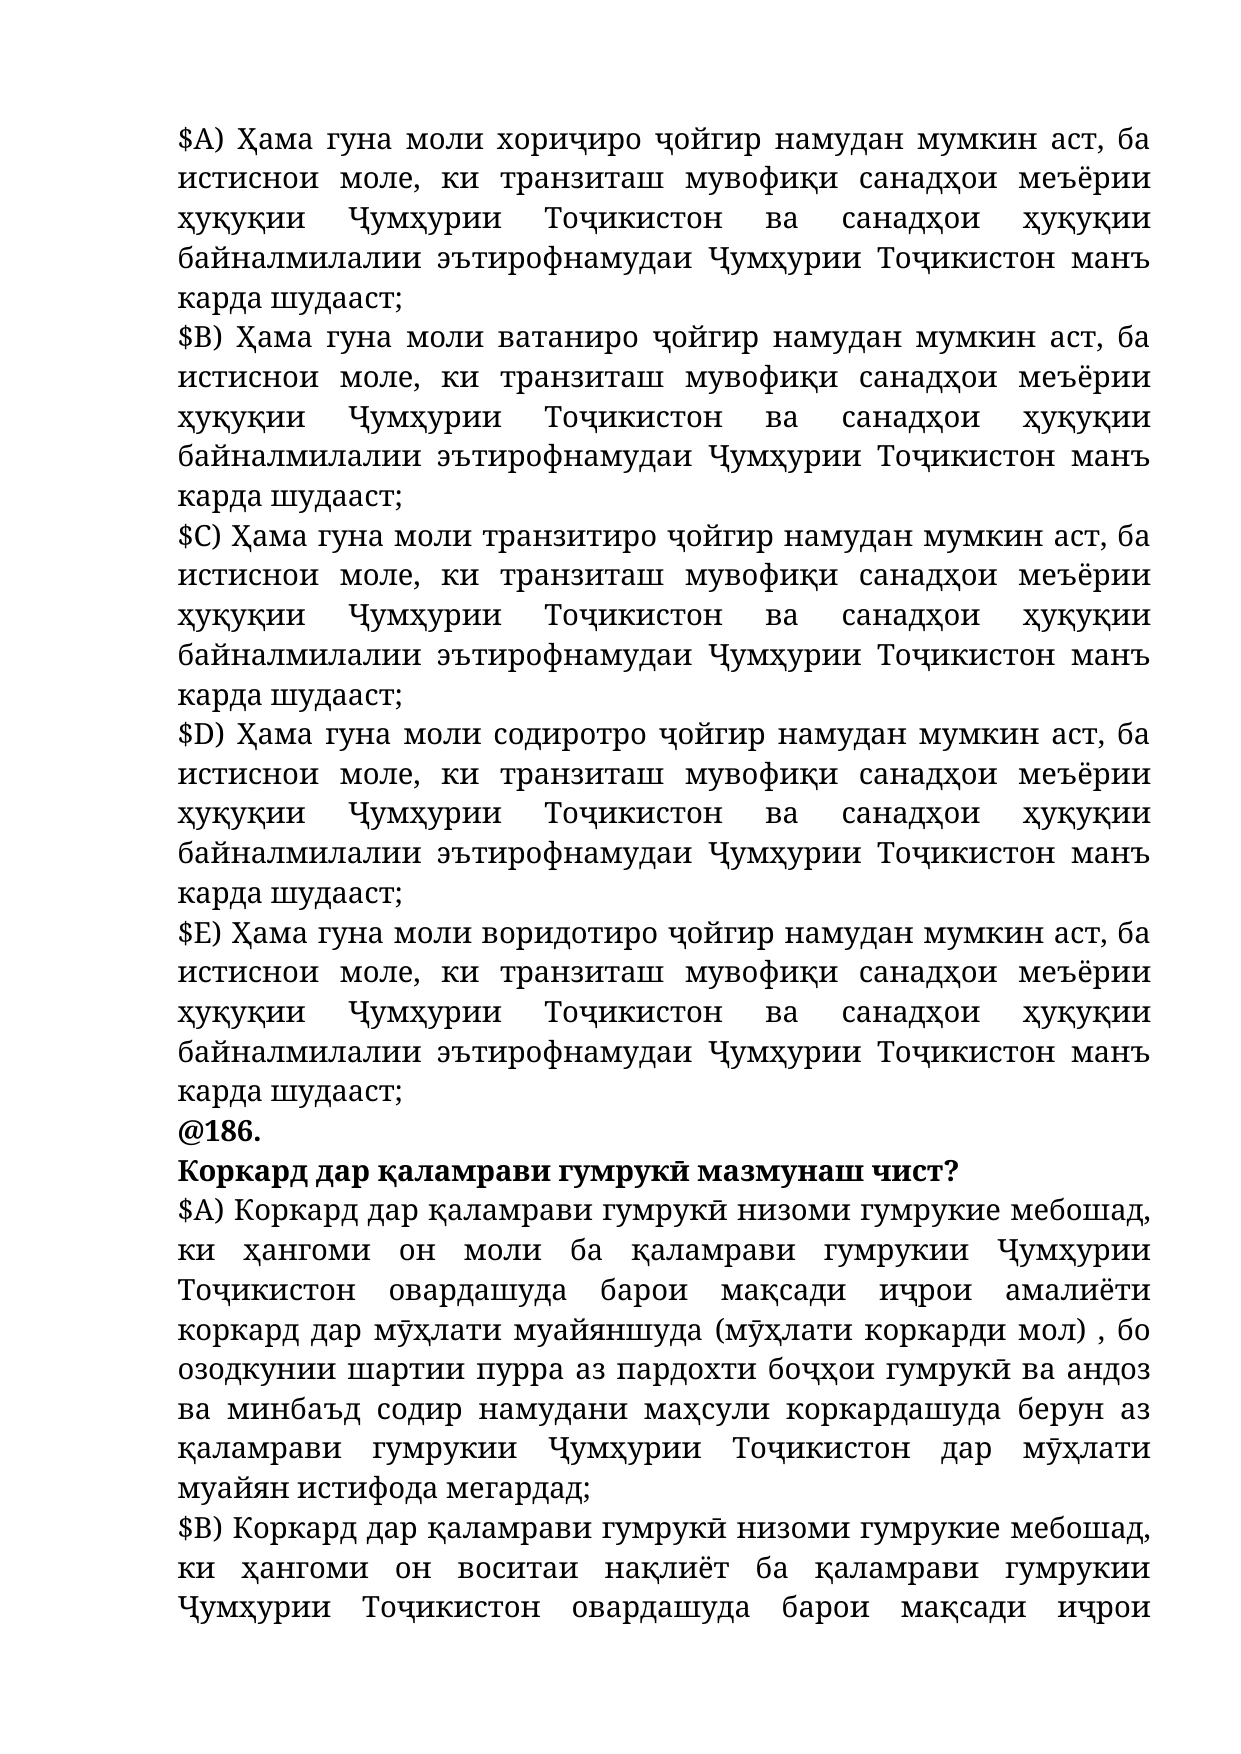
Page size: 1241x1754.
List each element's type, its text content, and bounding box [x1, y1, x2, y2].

text $B) Ҳама гуна моли ватаниро ҷойгир намудан мумкин аст, ба истиснои моле, ки транзиташ мувофиқи санадҳои меъёрии ҳуқуқии Ҷумҳурии Тоҷикистон ва санадҳои ҳуқуқии байналмилалии эътирофнамудаи Ҷумҳурии Тоҷикистон манъ карда шудааст; [177, 317, 1152, 515]
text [177, 1507, 1152, 1626]
text Коркард дар қаламрави гумрукӣ мазмунаш чист? [177, 1150, 1152, 1190]
text $C) Ҳама гуна моли транзитиро ҷойгир намудан мумкин аст, ба истиснои моле, ки транзиташ мувофиқи санадҳои меъёрии ҳуқуқии Ҷумҳурии Тоҷикистон ва санадҳои ҳуқуқии байналмилалии эътирофнамудаи Ҷумҳурии Тоҷикистон манъ карда шудааст; [177, 515, 1152, 713]
text @186. [177, 1110, 1152, 1150]
text $A) Ҳама гуна моли хориҷиро ҷойгир намудан мумкин аст, ба истиснои моле, ки транзиташ мувофиқи санадҳои меъёрии ҳуқуқии Ҷумҳурии Тоҷикистон ва санадҳои ҳуқуқии байналмилалии эътирофнамудаи Ҷумҳурии Тоҷикистон манъ карда шудааст; [177, 118, 1152, 317]
text $D) Ҳама гуна моли содиротро ҷойгир намудан мумкин аст, ба истиснои моле, ки транзиташ мувофиқи санадҳои меъёрии ҳуқуқии Ҷумҳурии Тоҷикистон ва санадҳои ҳуқуқии байналмилалии эътирофнамудаи Ҷумҳурии Тоҷикистон манъ карда шудааст; [177, 713, 1152, 912]
text $A) Коркард дар қаламрави гумрукӣ низоми гумрукие мебошад, ки ҳангоми он моли ба қаламрави гумрукии Ҷумҳурии Тоҷикистон овардашуда барои мақсади иҷрои амалиёти коркард дар мӯҳлати муайяншуда (мӯҳлати коркарди мол) , бо озодкунии шартии пурра аз пардохти боҷҳои гумрукӣ ва андоз ва минбаъд содир намудани маҳсули коркардашуда берун аз қаламрави гумрукии Ҷумҳурии Тоҷикистон дар мӯҳлати муайян истифода мегардад; [177, 1190, 1152, 1507]
text $E) Ҳама гуна моли воридотиро ҷойгир намудан мумкин аст, ба истиснои моле, ки транзиташ мувофиқи санадҳои меъёрии ҳуқуқии Ҷумҳурии Тоҷикистон ва санадҳои ҳуқуқии байналмилалии эътирофнамудаи Ҷумҳурии Тоҷикистон манъ карда шудааст; [177, 912, 1152, 1110]
